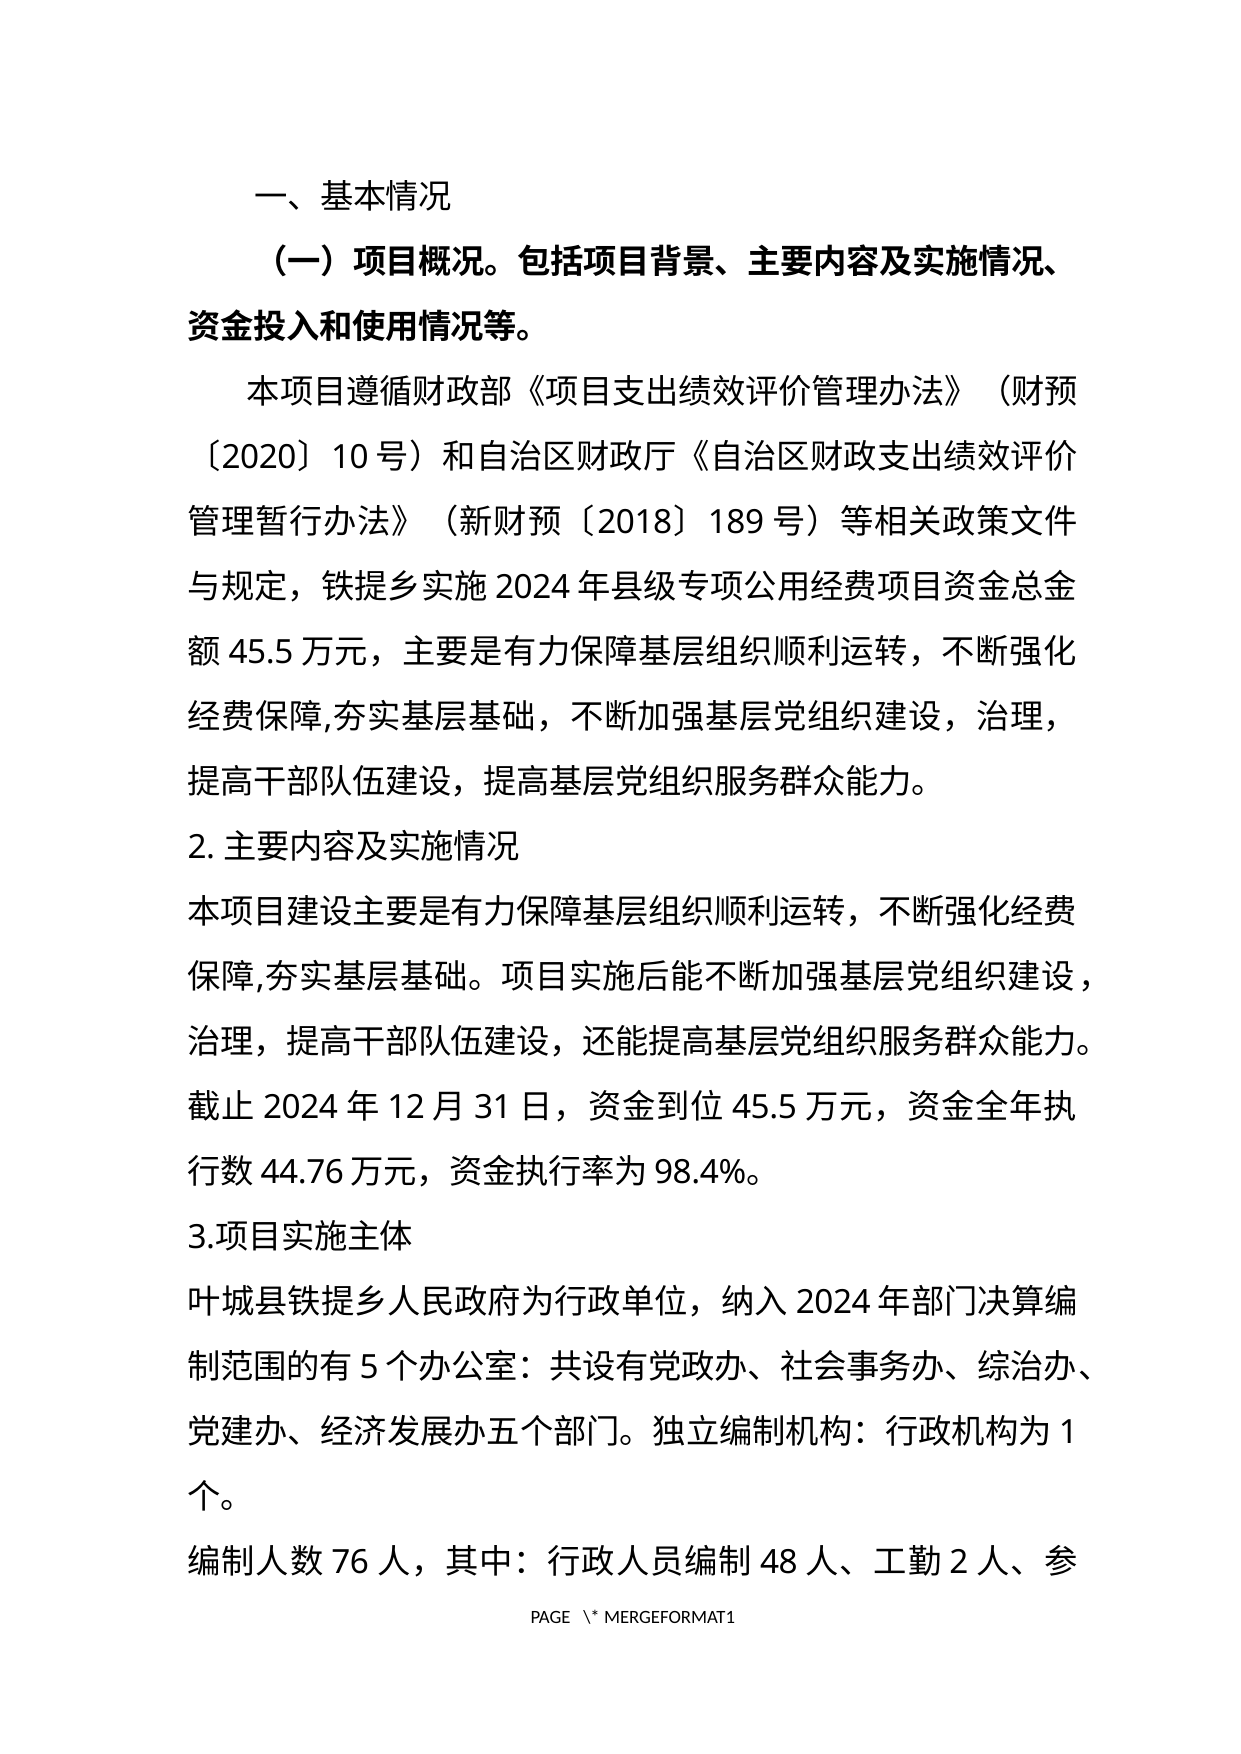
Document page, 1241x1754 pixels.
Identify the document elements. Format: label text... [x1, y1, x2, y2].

text （一）项目概况。包括项目背景、主要内容及实施情况、资金投入和使用情况等。 [187, 227, 1078, 357]
text 一、基本情况 [187, 162, 1078, 227]
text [187, 357, 1078, 1592]
